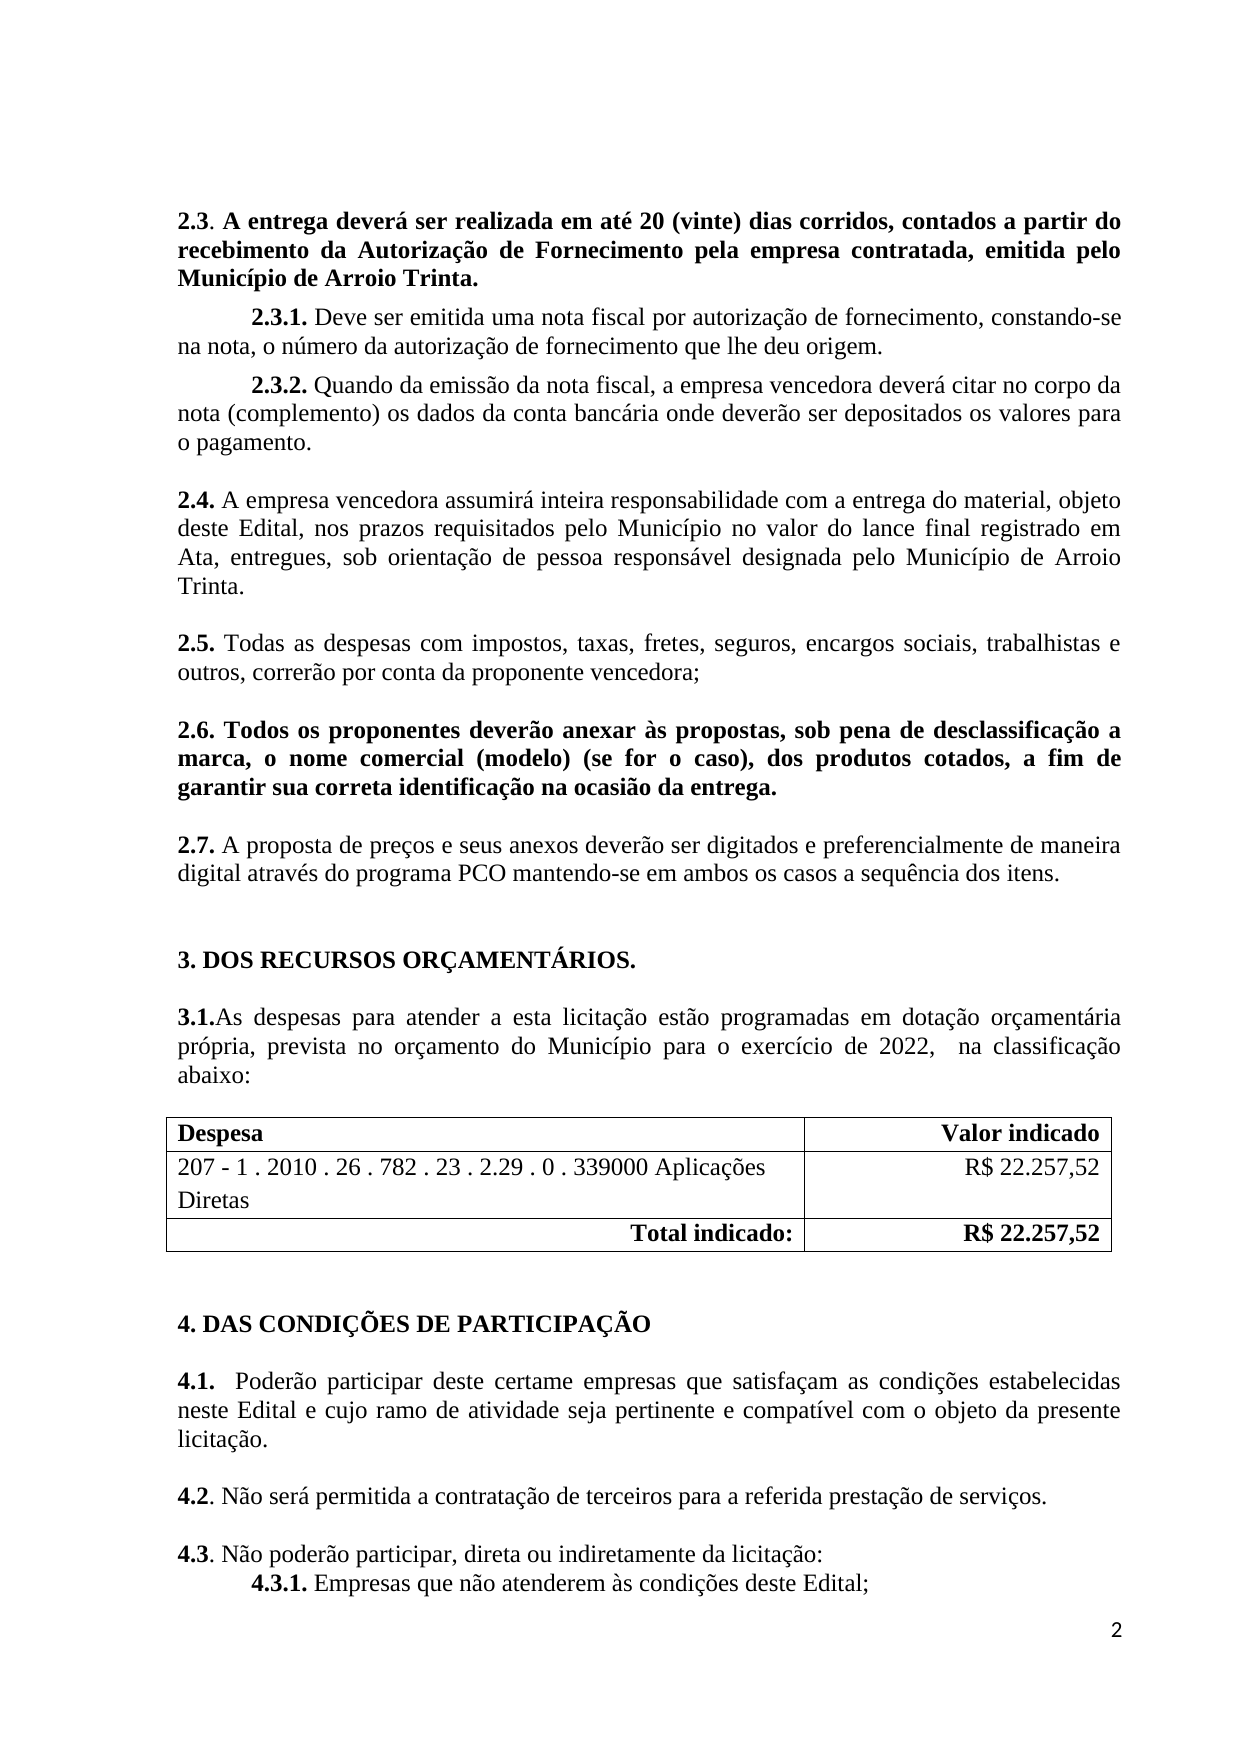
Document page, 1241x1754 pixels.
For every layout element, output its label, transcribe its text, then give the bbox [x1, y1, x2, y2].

text 4.3.1. Empresas que não atenderem às condições deste Edital; [177, 1568, 1122, 1596]
text 2.6. Todos os proponentes deverão anexar às propostas, sob pena de desclassificação a marca, o nome comercial (modelo) (se for o caso), dos produtos cotados, a fim de garantir sua correta identificação na ocasião da entrega. [177, 715, 1122, 801]
text 2.4. A empresa vencedora assumirá inteira responsabilidade com a entrega do material, objeto deste Edital, nos prazos requisitados pelo Município no valor do lance final registrado em Ata, entregues, sob orientação de pessoa responsável designada pelo Município de Arroio Trinta. [177, 485, 1122, 600]
table_cell R$ 22.257,52 [805, 1152, 1111, 1217]
text 2.3.1. Deve ser emitida uma nota fiscal por autorização de fornecimento, constando-se na nota, o número da autorização de fornecimento que lhe deu origem. [177, 302, 1122, 360]
table_cell 207 - 1 . 2010 . 26 . 782 . 23 . 2.29 . 0 . 339000 Aplicações Diretas [167, 1152, 804, 1217]
table_cell Total indicado: [167, 1219, 804, 1251]
text 4.2. Não será permitida a contratação de terceiros para a referida prestação de serviços. [177, 1481, 1122, 1510]
text 2.3.2. Quando da emissão da nota fiscal, a empresa vencedora deverá citar no corpo da nota (complemento) os dados da conta bancária onde deverão ser depositados os valores para o pagamento. [177, 370, 1122, 456]
table_header Valor indicado [805, 1118, 1111, 1151]
text 4.3. Não poderão participar, direta ou indiretamente da licitação: [177, 1539, 1122, 1568]
text 3.1.As despesas para atender a esta licitação estão programadas em dotação orçamentária própria, prevista no orçamento do Município para o exercício de 2022, na classificação abaixo: [177, 1002, 1122, 1088]
text 2.3. A entrega deverá ser realizada em até 20 (vinte) dias corridos, contados a partir do recebimento da Autorização de Fornecimento pela empresa contratada, emitida pelo Município de Arroio Trinta. [177, 206, 1122, 292]
table_header Despesa [167, 1118, 804, 1151]
text 2.5. Todas as despesas com impostos, taxas, fretes, seguros, encargos sociais, trabalhistas e outros, correrão por conta da proponente vencedora; [177, 628, 1122, 686]
table_cell R$ 22.257,52 [805, 1219, 1111, 1251]
text 4. DAS CONDIÇÕES DE PARTICIPAÇÃO [177, 1309, 1122, 1338]
text 2.7. A proposta de preços e seus anexos deverão ser digitados e preferencialmente de maneira digital através do programa PCO mantendo-se em ambos os casos a sequência dos itens. [177, 830, 1122, 887]
text 4.1. Poderão participar deste certame empresas que satisfaçam as condições estabelecidas neste Edital e cujo ramo de atividade seja pertinente e compatível com o objeto da presente licitação. [177, 1366, 1122, 1453]
text 3. DOS RECURSOS ORÇAMENTÁRIOS. [177, 945, 1122, 973]
